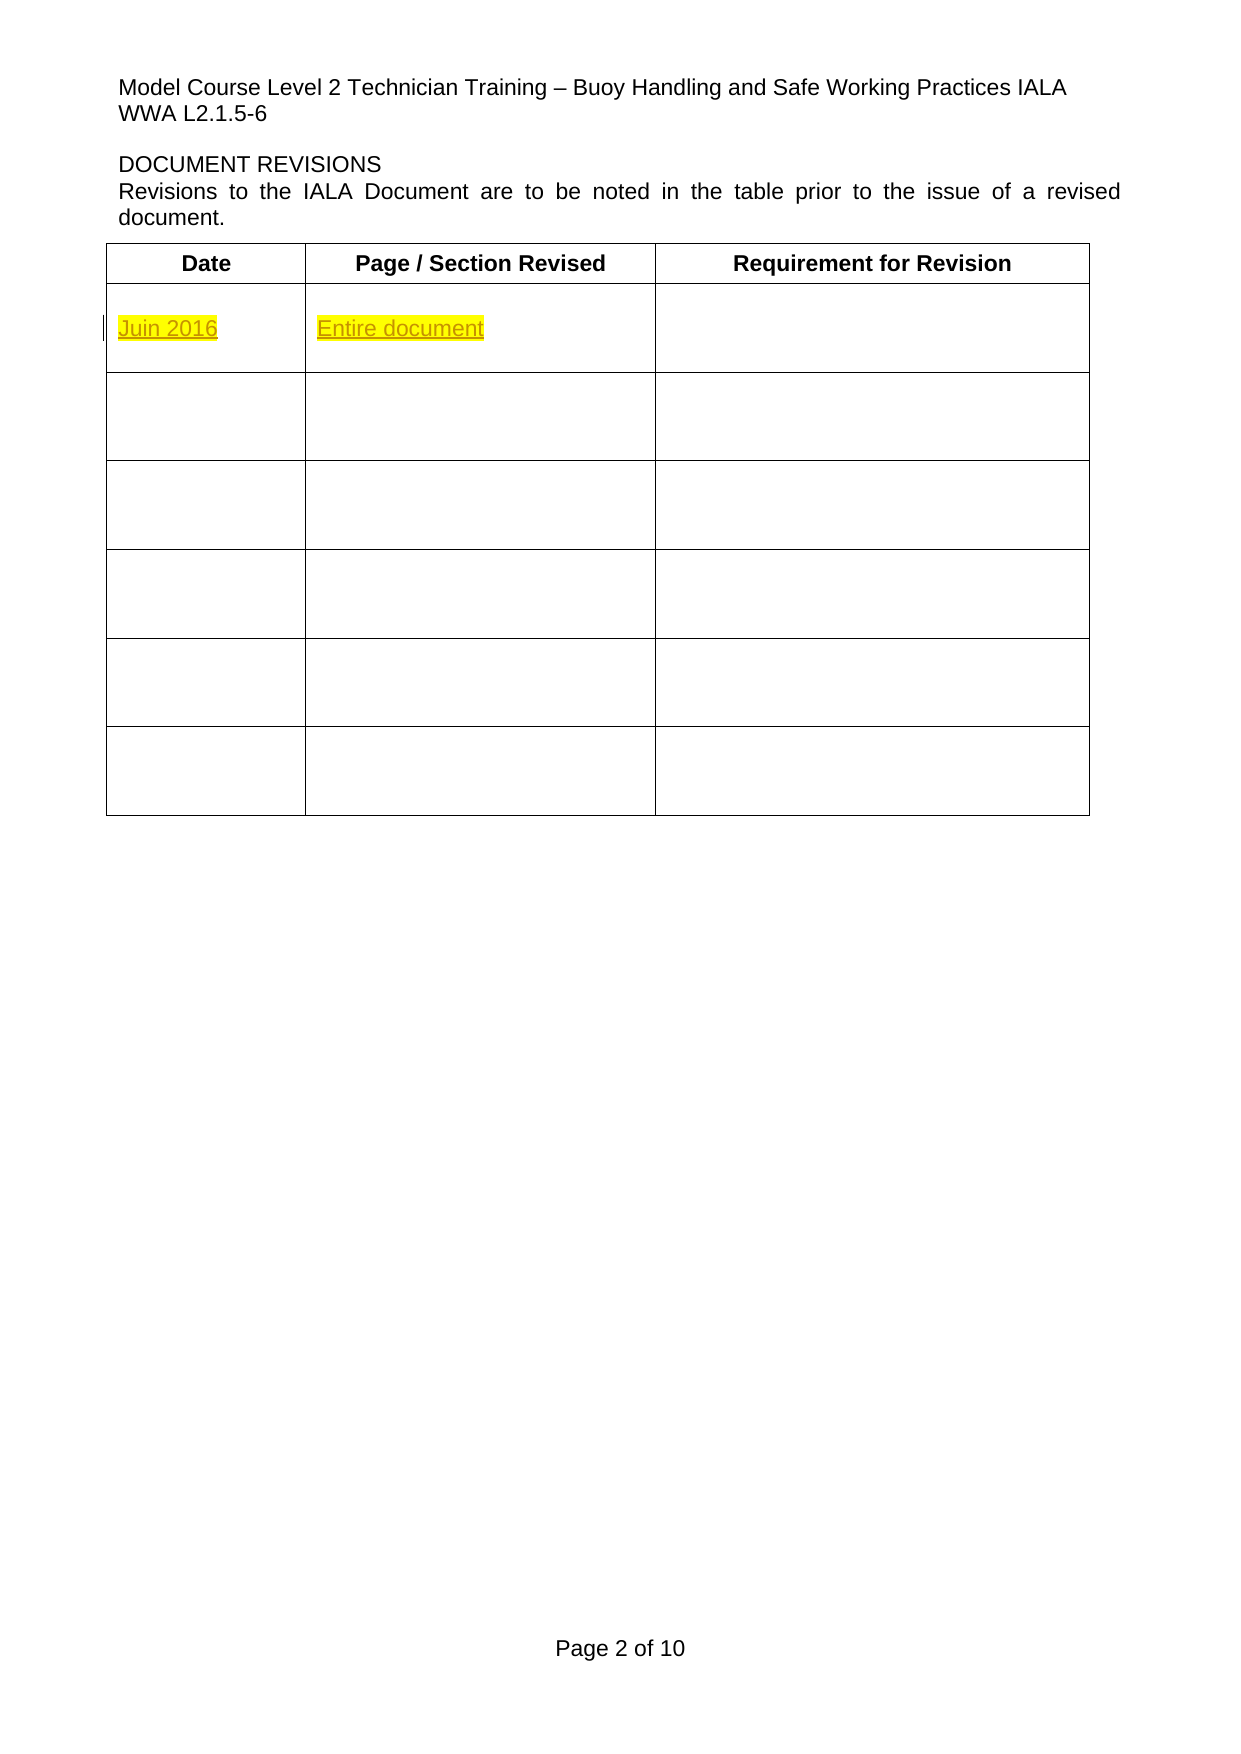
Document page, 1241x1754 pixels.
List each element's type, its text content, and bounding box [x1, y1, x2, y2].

table_cell [107, 461, 305, 549]
table_header Page / Section Revised [306, 244, 655, 283]
text Revisions to the IALA Document are to be noted in the table prior to the issue of a revised document. [118, 178, 1122, 231]
table_cell [656, 639, 1089, 726]
table_cell [656, 727, 1089, 815]
table_cell [107, 727, 305, 815]
table_cell [306, 373, 655, 460]
table_cell [107, 550, 305, 637]
table_cell [306, 550, 655, 637]
table_cell [306, 727, 655, 815]
table_header Date [107, 244, 305, 283]
table_cell [656, 284, 1089, 372]
table_cell [306, 461, 655, 549]
table_header Requirement for Revision [656, 244, 1089, 283]
table_cell [107, 284, 305, 372]
table_cell [656, 373, 1089, 460]
table_cell [656, 550, 1089, 637]
table_cell [306, 639, 655, 726]
title DOCUMENT REVISIONS [118, 151, 1122, 178]
table_cell [107, 373, 305, 460]
table_cell [306, 284, 655, 372]
table_cell [107, 639, 305, 726]
table_cell [656, 461, 1089, 549]
